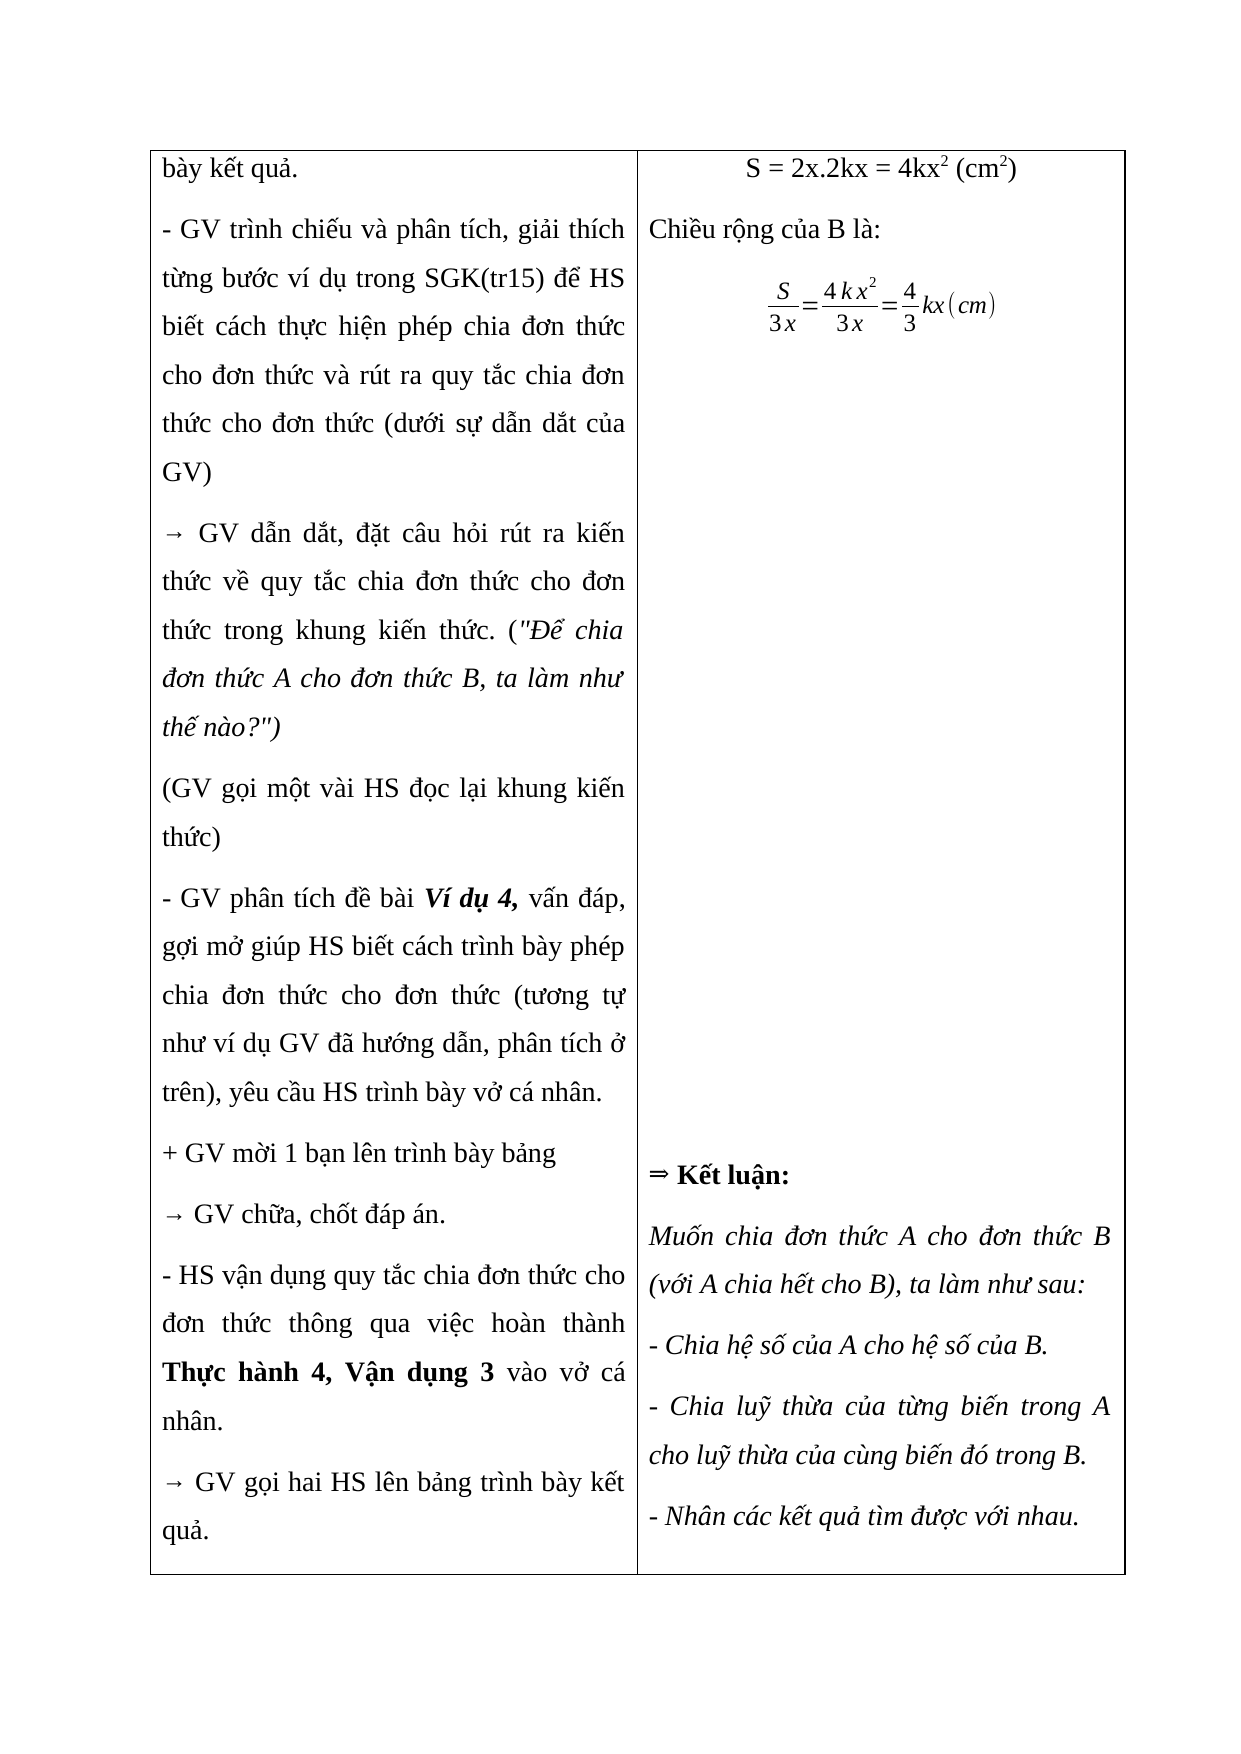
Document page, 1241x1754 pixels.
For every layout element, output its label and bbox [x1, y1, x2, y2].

table_cell [151, 151, 637, 1574]
table_cell [638, 151, 1124, 1574]
